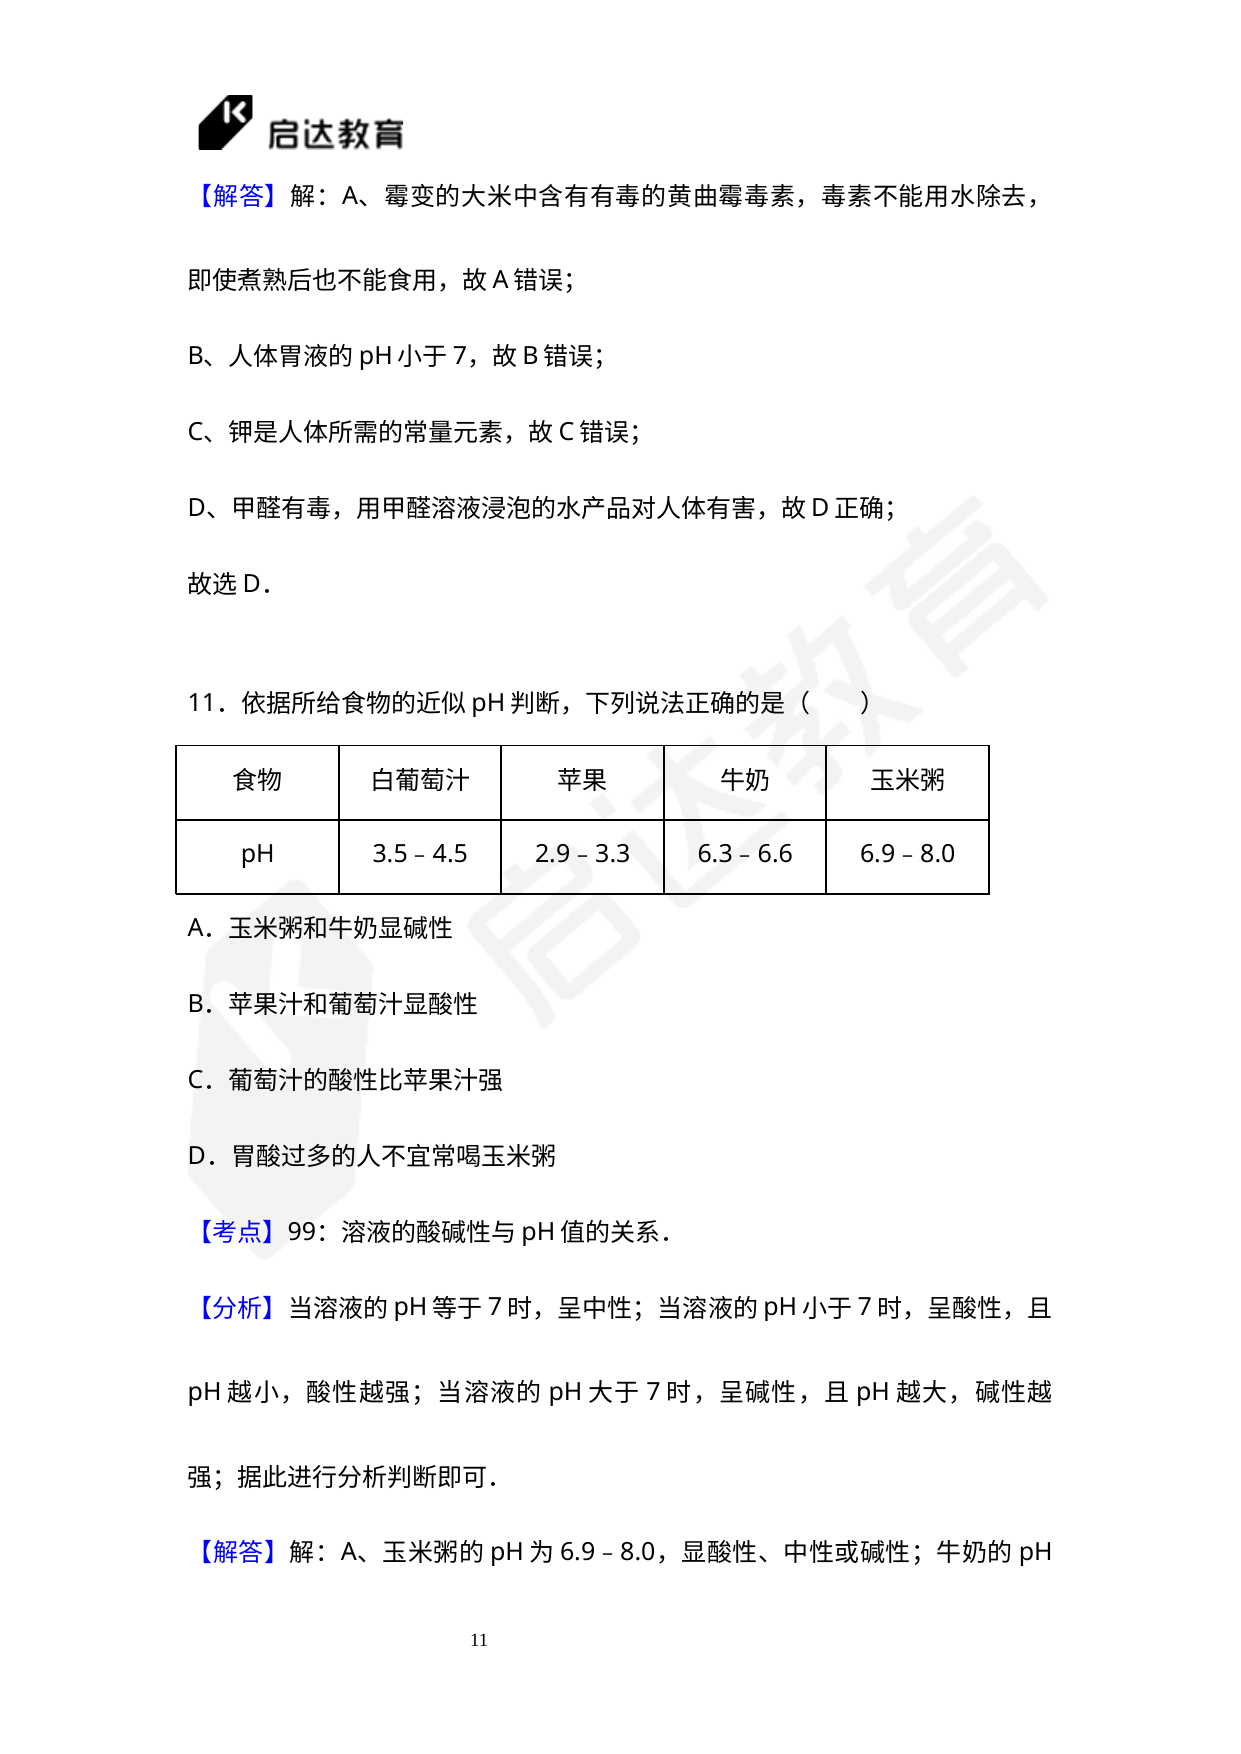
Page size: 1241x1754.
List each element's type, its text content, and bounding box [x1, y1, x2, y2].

table_cell 3.5﹣4.5 [340, 821, 500, 893]
text 【解答】解：A、玉米粥的pH为6.9﹣8.0，显酸性、中性或碱性；牛奶的pH为6.3﹣6.6，小于7，显酸性；故选项说法错误． [187, 1518, 1053, 1583]
text C、钾是人体所需的常量元素，故C错误； [187, 398, 1053, 463]
text D、甲醛有毒，用甲醛溶液浸泡的水产品对人体有害，故D正确； [187, 474, 1053, 539]
picture [198, 95, 404, 150]
table_cell 2.9﹣3.3 [502, 821, 663, 893]
text C．葡萄汁的酸性比苹果汁强 [187, 1046, 1053, 1111]
text D．胃酸过多的人不宜常喝玉米粥 [187, 1122, 1053, 1187]
text 11．依据所给食物的近似pH判断，下列说法正确的是（ ） [187, 669, 1053, 734]
table_header 白葡萄汁 [340, 746, 500, 819]
table_header 食物 [177, 746, 338, 819]
table_cell 6.3﹣6.6 [665, 821, 825, 893]
text 【解答】解：A、霉变的大米中含有有毒的黄曲霉毒素，毒素不能用水除去，即使煮熟后也不能食用，故A错误； [187, 162, 1053, 311]
text 【分析】当溶液的pH等于7时，呈中性；当溶液的pH小于7时，呈酸性，且pH越小，酸性越强；当溶液的pH大于7时，呈碱性，且pH越大，碱性越强；据此进行分析判断即可． [187, 1274, 1053, 1508]
table_header 牛奶 [665, 746, 825, 819]
table_cell pH [177, 821, 338, 893]
text B、人体胃液的pH小于7，故B错误； [187, 322, 1053, 387]
text 故选D． [187, 550, 1053, 615]
text A．玉米粥和牛奶显碱性 [187, 894, 1053, 959]
table_cell 6.9﹣8.0 [827, 821, 988, 893]
table_header 玉米粥 [827, 746, 988, 819]
table_header 苹果 [502, 746, 663, 819]
text B．苹果汁和葡萄汁显酸性 [187, 970, 1053, 1035]
text 【考点】99：溶液的酸碱性与pH值的关系． [187, 1198, 1053, 1263]
